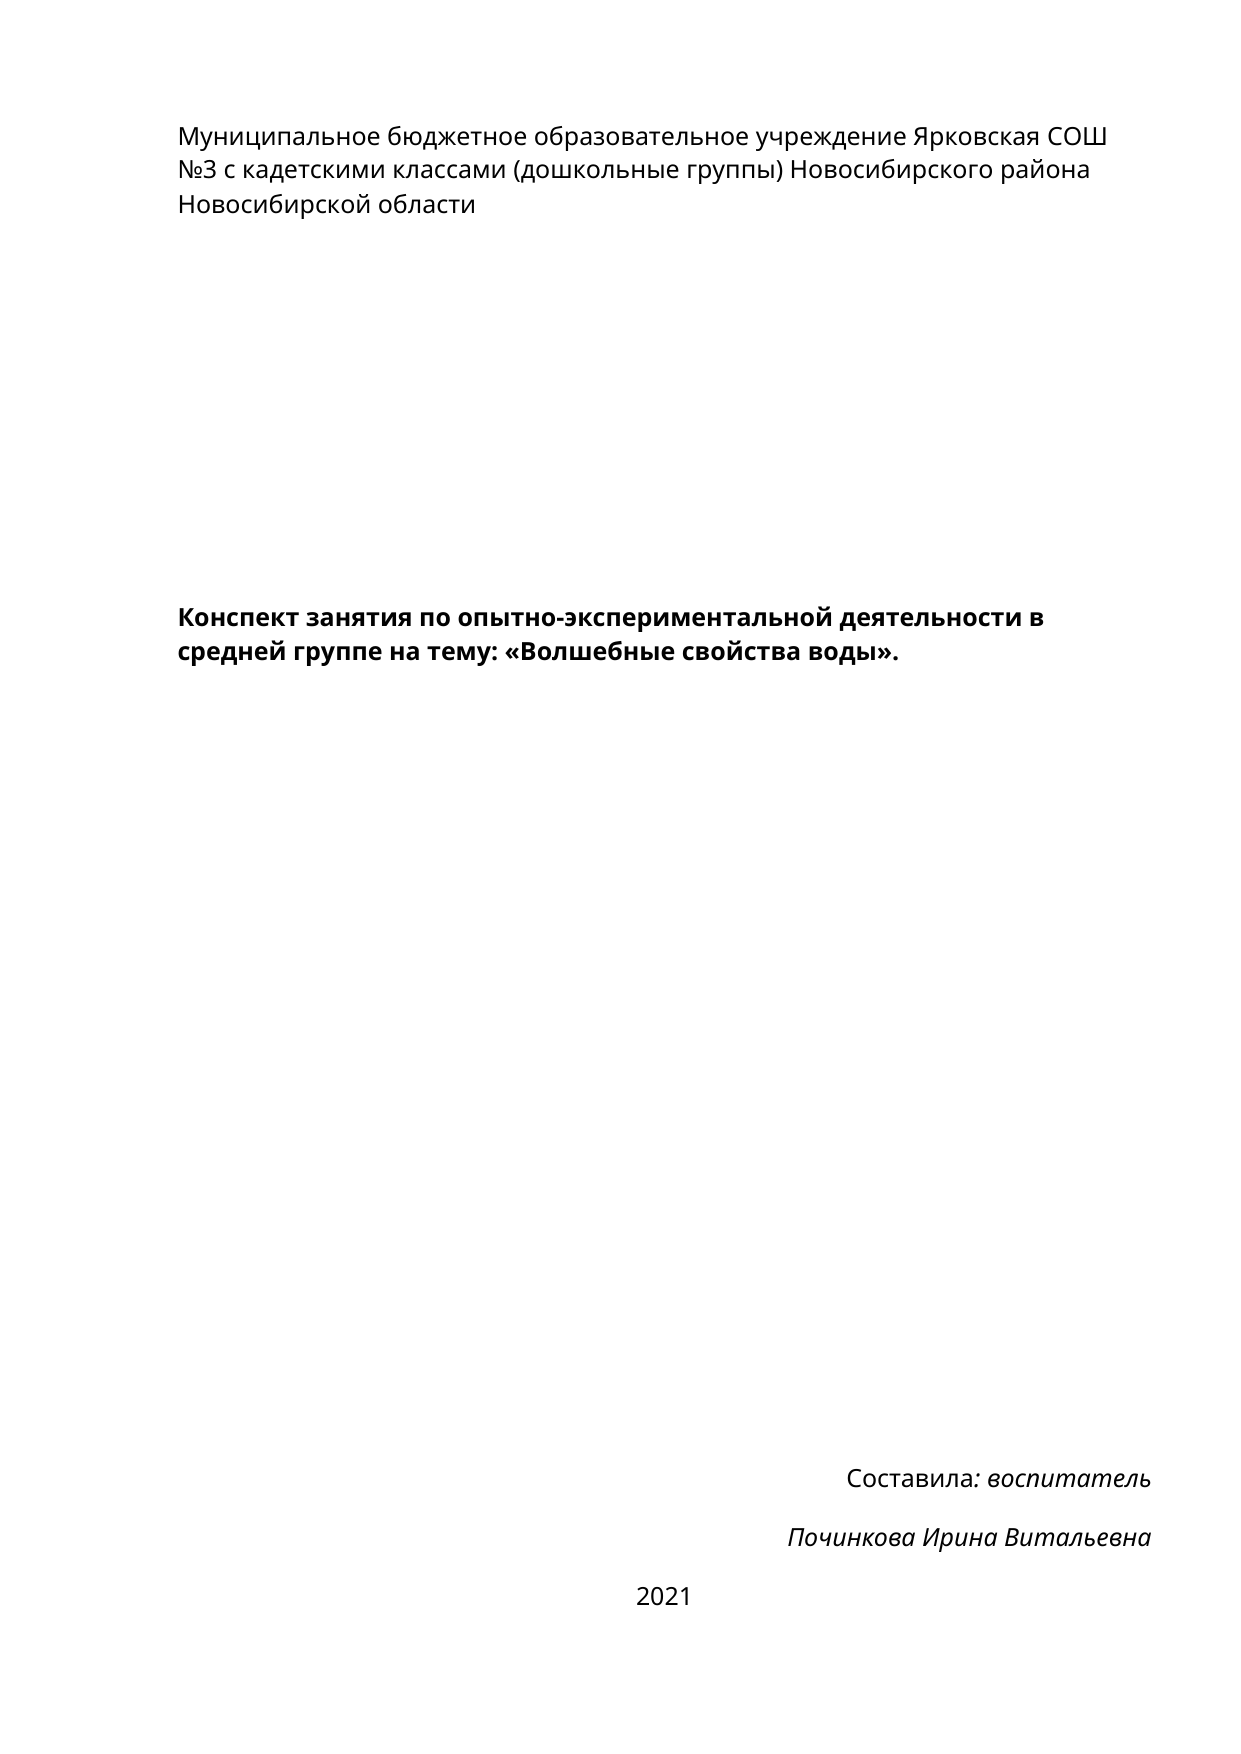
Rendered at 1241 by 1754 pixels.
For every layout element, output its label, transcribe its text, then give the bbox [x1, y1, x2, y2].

text Конспект занятия по опытно-экспериментальной деятельности в средней группе на тему: «Волшебные свойства воды». [177, 600, 1152, 668]
text Составила: воспитатель [177, 1461, 1152, 1495]
text 2021 [177, 1579, 1152, 1613]
text Муниципальное бюджетное образовательное учреждение Ярковская СОШ №3 с кадетскими классами (дошкольные группы) Новосибирского района Новосибирской области [177, 118, 1152, 220]
text Починкова Ирина Витальевна [177, 1520, 1152, 1554]
